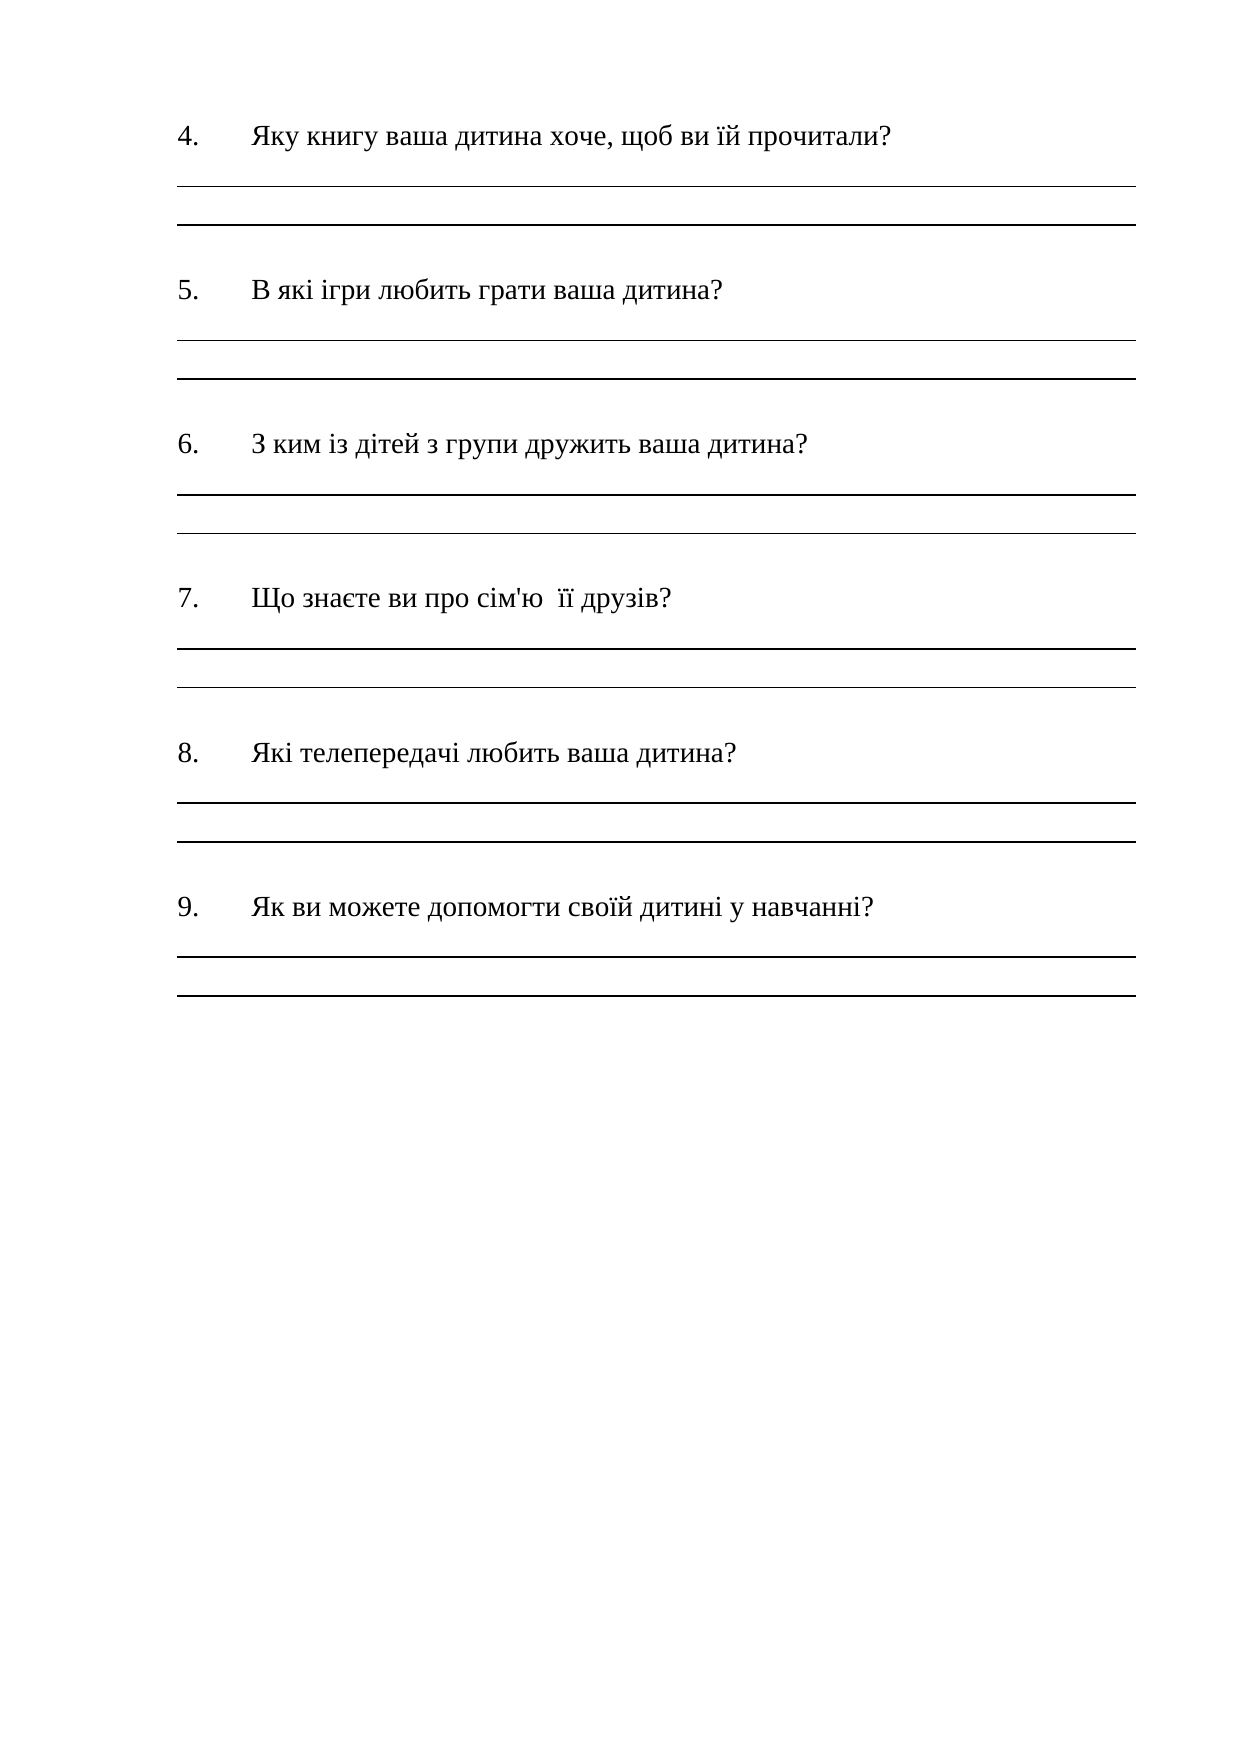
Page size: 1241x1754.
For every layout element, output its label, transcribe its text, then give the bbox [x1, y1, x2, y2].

text 5. В які ігри любить грати ваша дитина? [177, 272, 1152, 306]
text 7. Що знаєте ви про сім'ю її друзів? [177, 581, 1152, 614]
text 6. З ким із дітей з групи дружить ваша дитина? [177, 426, 1152, 460]
text 8. Які телепередачі любить ваша дитина? [177, 735, 1152, 768]
text 9. Як ви можете допомогти своїй дитині у навчанні? [177, 889, 1152, 922]
text 4. Яку книгу ваша дитина хоче, щоб ви їй прочитали? [177, 118, 1152, 152]
